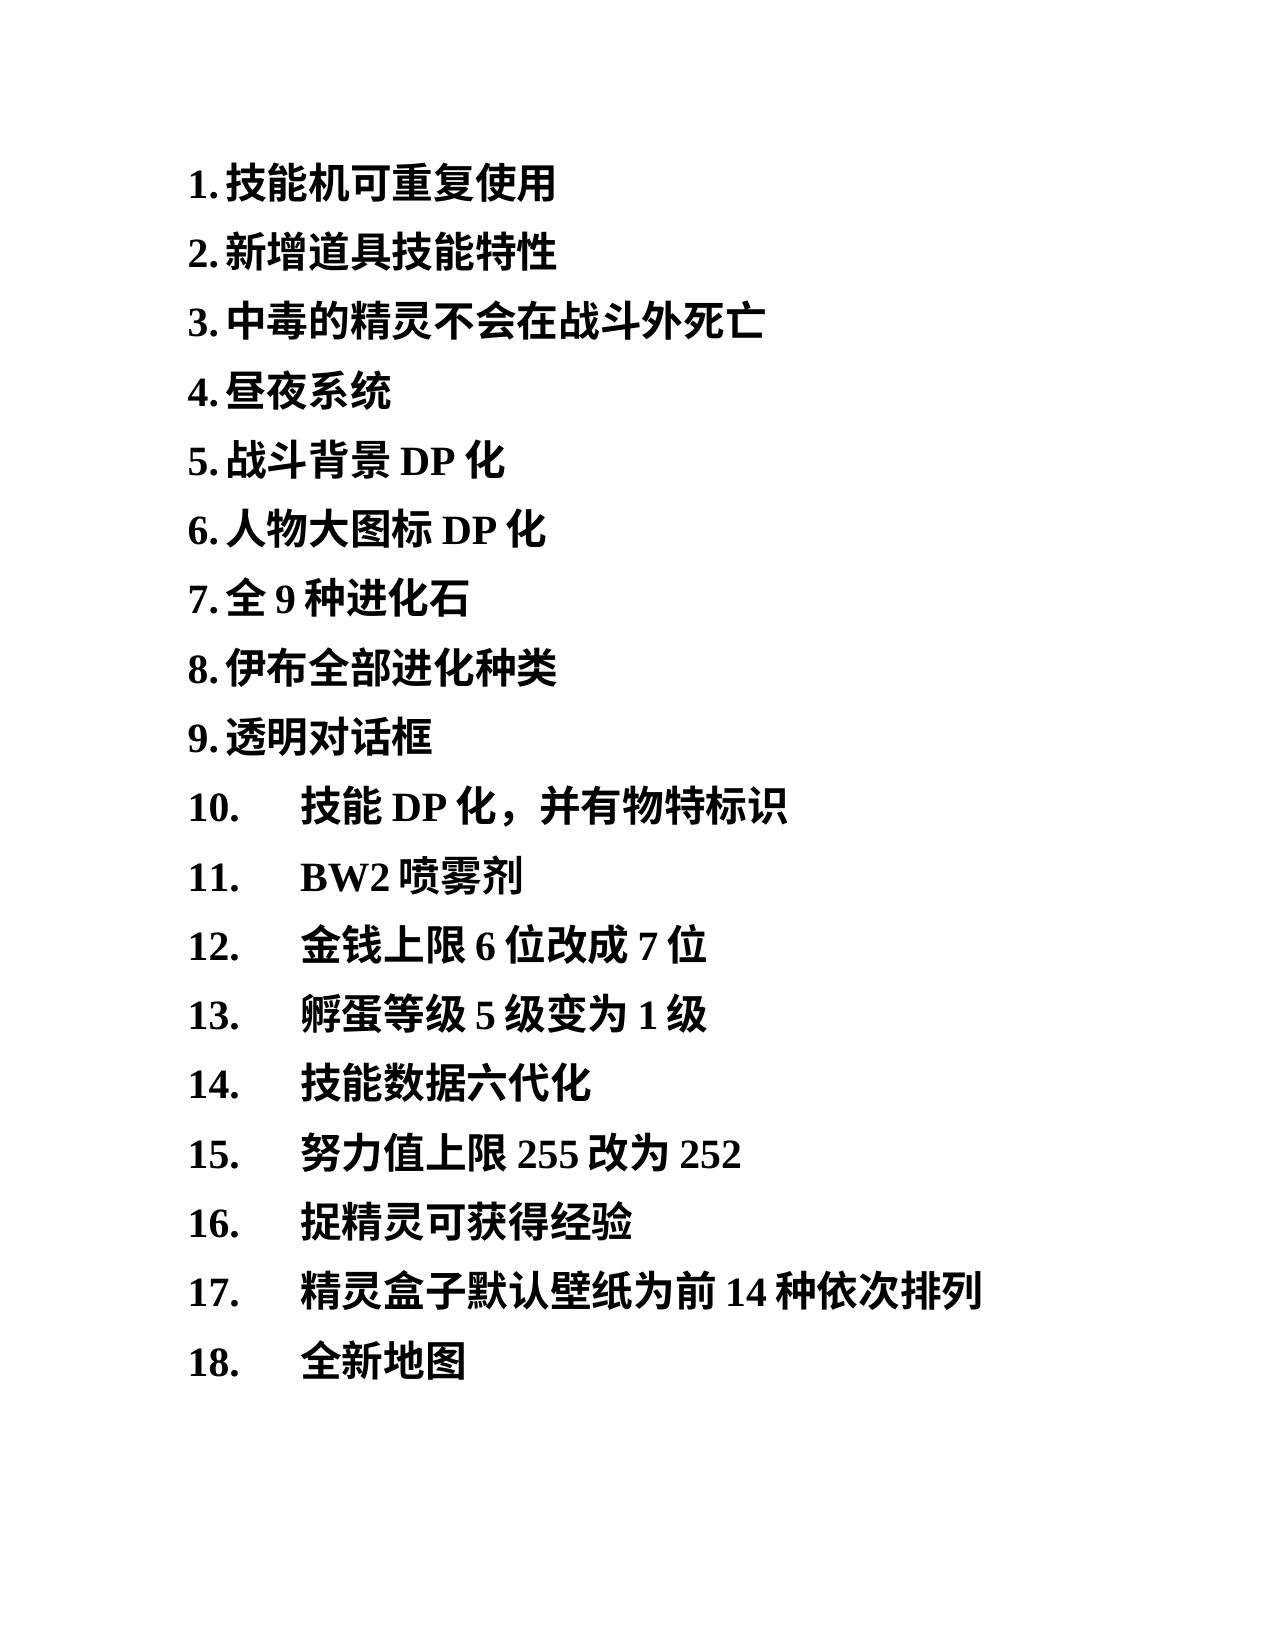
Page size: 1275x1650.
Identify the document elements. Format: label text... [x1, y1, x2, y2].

list 技能机可重复使用 [187, 150, 1125, 210]
list 孵蛋等级5级变为1级 [187, 981, 1125, 1042]
list 全9种进化石 [187, 566, 1125, 626]
list 技能DP化，并有物特标识 [187, 773, 1125, 834]
list 努力值上限255改为252 [187, 1120, 1125, 1180]
list 透明对话框 [187, 704, 1125, 764]
list 新增道具技能特性 [187, 219, 1125, 279]
list 昼夜系统 [187, 358, 1125, 418]
list 人物大图标DP化 [187, 496, 1125, 557]
list 中毒的精灵不会在战斗外死亡 [187, 288, 1125, 349]
list 金钱上限6位改成7位 [187, 912, 1125, 972]
list 伊布全部进化种类 [187, 635, 1125, 695]
list 捉精灵可获得经验 [187, 1189, 1125, 1249]
list 精灵盒子默认壁纸为前14种依次排列 [187, 1258, 1125, 1319]
list BW2喷雾剂 [187, 843, 1125, 903]
list 全新地图 [187, 1328, 1125, 1388]
list 战斗背景DP化 [187, 427, 1125, 487]
list 技能数据六代化 [187, 1051, 1125, 1111]
